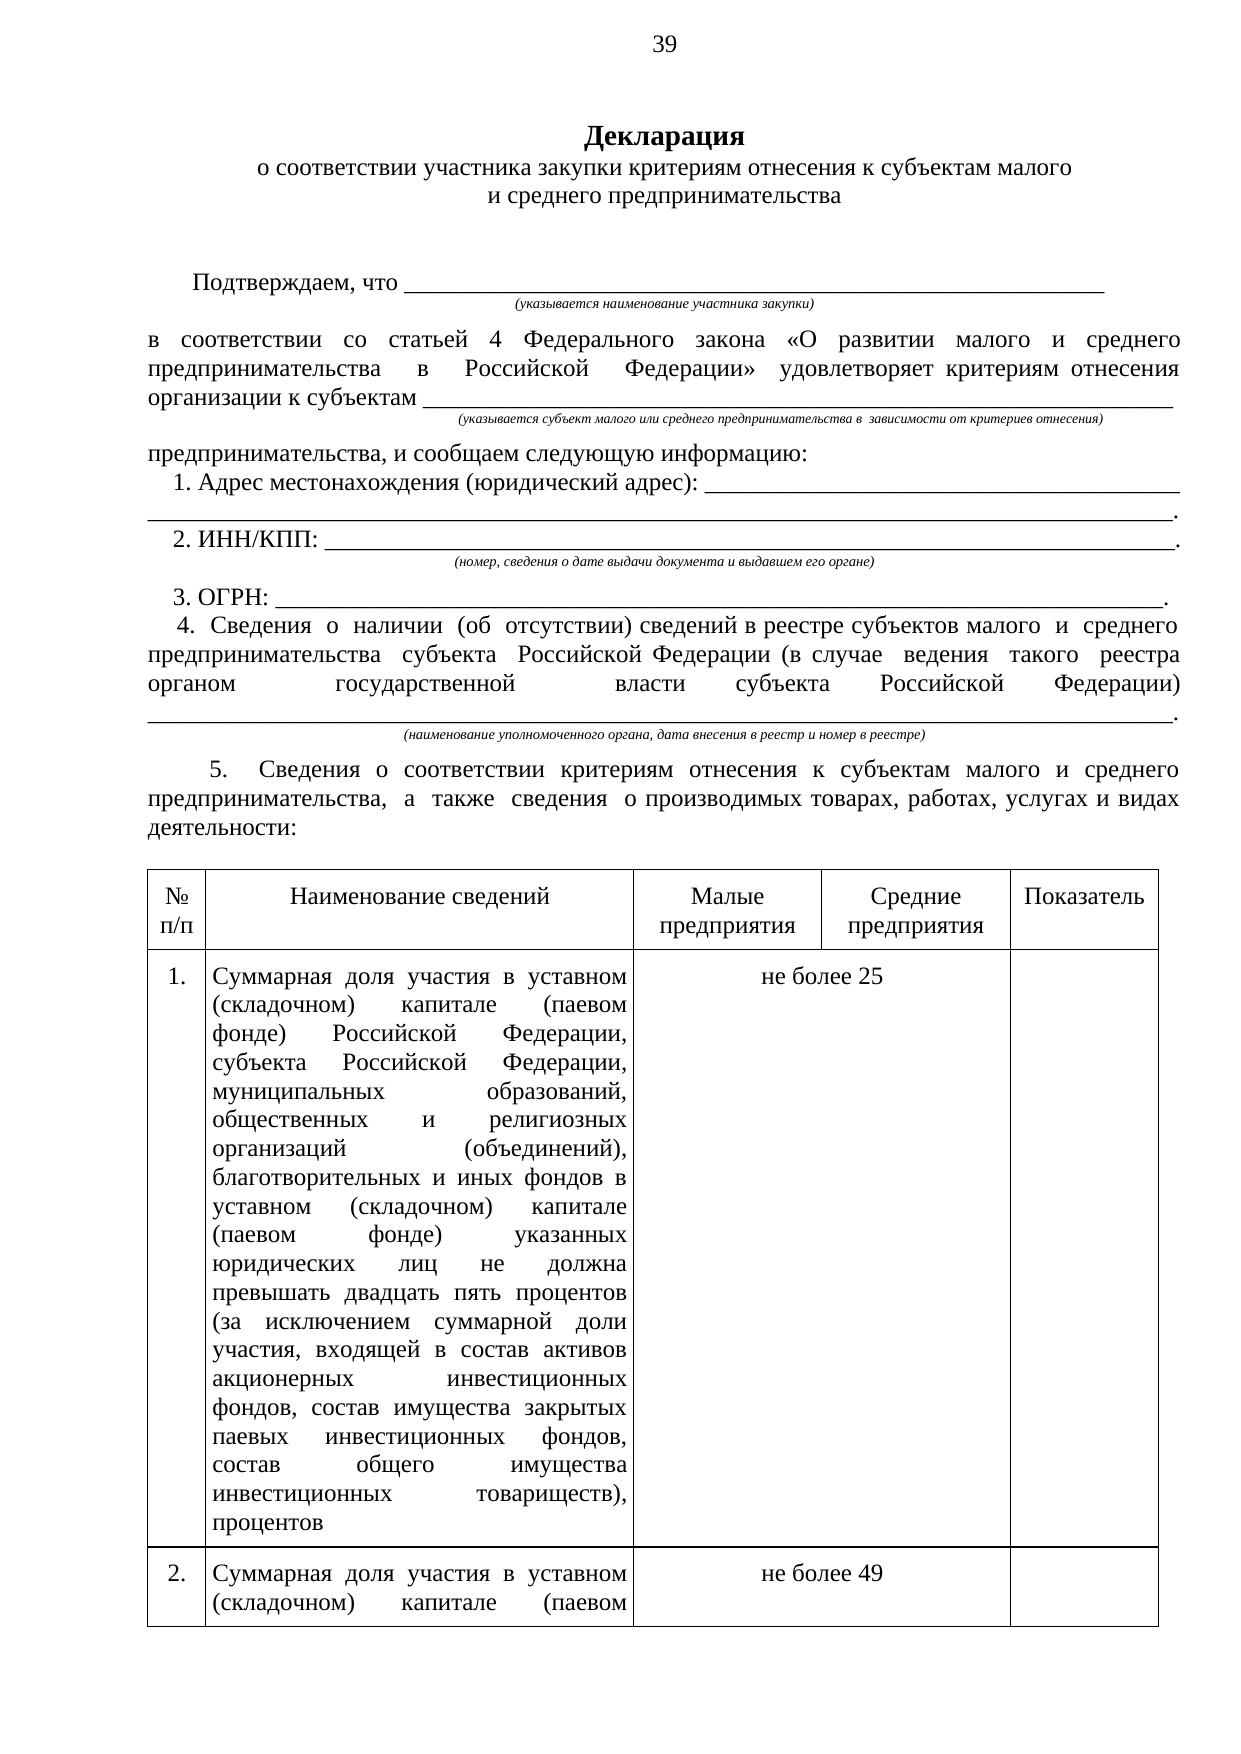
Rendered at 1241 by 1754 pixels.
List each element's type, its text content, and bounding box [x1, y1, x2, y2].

text о соответствии участника закупки критериям отнесения к субъектам малого [148, 152, 1181, 180]
text Подтверждаем, что ________________________________________________________ [148, 267, 1181, 295]
table_cell 1. [148, 950, 205, 1546]
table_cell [206, 1548, 633, 1626]
table_cell Суммарная доля участия в уставном (складочном) капитале (паевом фонде) Российской Федерации, субъекта Российской Федерации, муниципальных образований, общественных и религиозных организаций (объединений), благотворительных и иных фондов в уставном (складочном) капитале (паевом фонде) указанных юридических лиц не должна превышать двадцать пять процентов (за исключением суммарной доли участия, входящей в состав активов акционерных инвестиционных фондов, состав имущества закрытых паевых инвестиционных фондов, состав общего имущества инвестиционных товариществ), процентов [206, 950, 633, 1546]
table_cell не более 49 [634, 1548, 1010, 1626]
text 2. ИНН/КПП: ____________________________________________________________________. [148, 524, 1181, 553]
text (наименование уполномоченного органа, дата внесения в реестр и номер в реестре) [148, 726, 1181, 754]
table_cell не более 25 [634, 950, 1010, 1546]
text 3. ОГРН: _______________________________________________________________________. [148, 582, 1181, 611]
table_header Малые предприятия [634, 870, 821, 949]
text (указывается субъект малого или среднего предпринимательства в зависимости от критериев отнесения) [148, 410, 1181, 438]
text 5. Сведения о соответствии критериям отнесения к субъектам малого и среднего предпринимательства, а также сведения о производимых товарах, работах, услугах и видах деятельности: [148, 754, 1181, 841]
text 1. Адрес местонахождения (юридический адрес): ______________________________________ [148, 467, 1181, 496]
table_header Средние предприятия [822, 870, 1010, 949]
table_header № п/п [148, 870, 205, 949]
table_cell [1011, 1548, 1158, 1626]
text 4. Сведения о наличии (об отсутствии) сведений в реестре субъектов малого и среднего предпринимательства субъекта Российской Федерации (в случае ведения такого реестра органом государственной власти субъекта Российской Федерации) __________________________________________________________________________________. [148, 611, 1181, 726]
table_header Наименование сведений [206, 870, 633, 949]
text (номер, сведения о дате выдачи документа и выдавшем его органе) [148, 553, 1181, 582]
table_header Показатель [1011, 870, 1158, 949]
table_cell 2. [148, 1548, 205, 1626]
text предпринимательства, и сообщаем следующую информацию: [148, 438, 1181, 467]
text и среднего предпринимательства [148, 180, 1181, 209]
table_cell [1011, 950, 1158, 1546]
text __________________________________________________________________________________. [148, 496, 1181, 524]
text в соответствии со статьей 4 Федерального закона «О развитии малого и среднего предпринимательства в Российской Федерации» удовлетворяет критериям отнесения организации к субъектам ____________________________________________________________ [148, 324, 1181, 410]
text (указывается наименование участника закупки) [148, 295, 1181, 324]
text Декларация [148, 118, 1181, 152]
